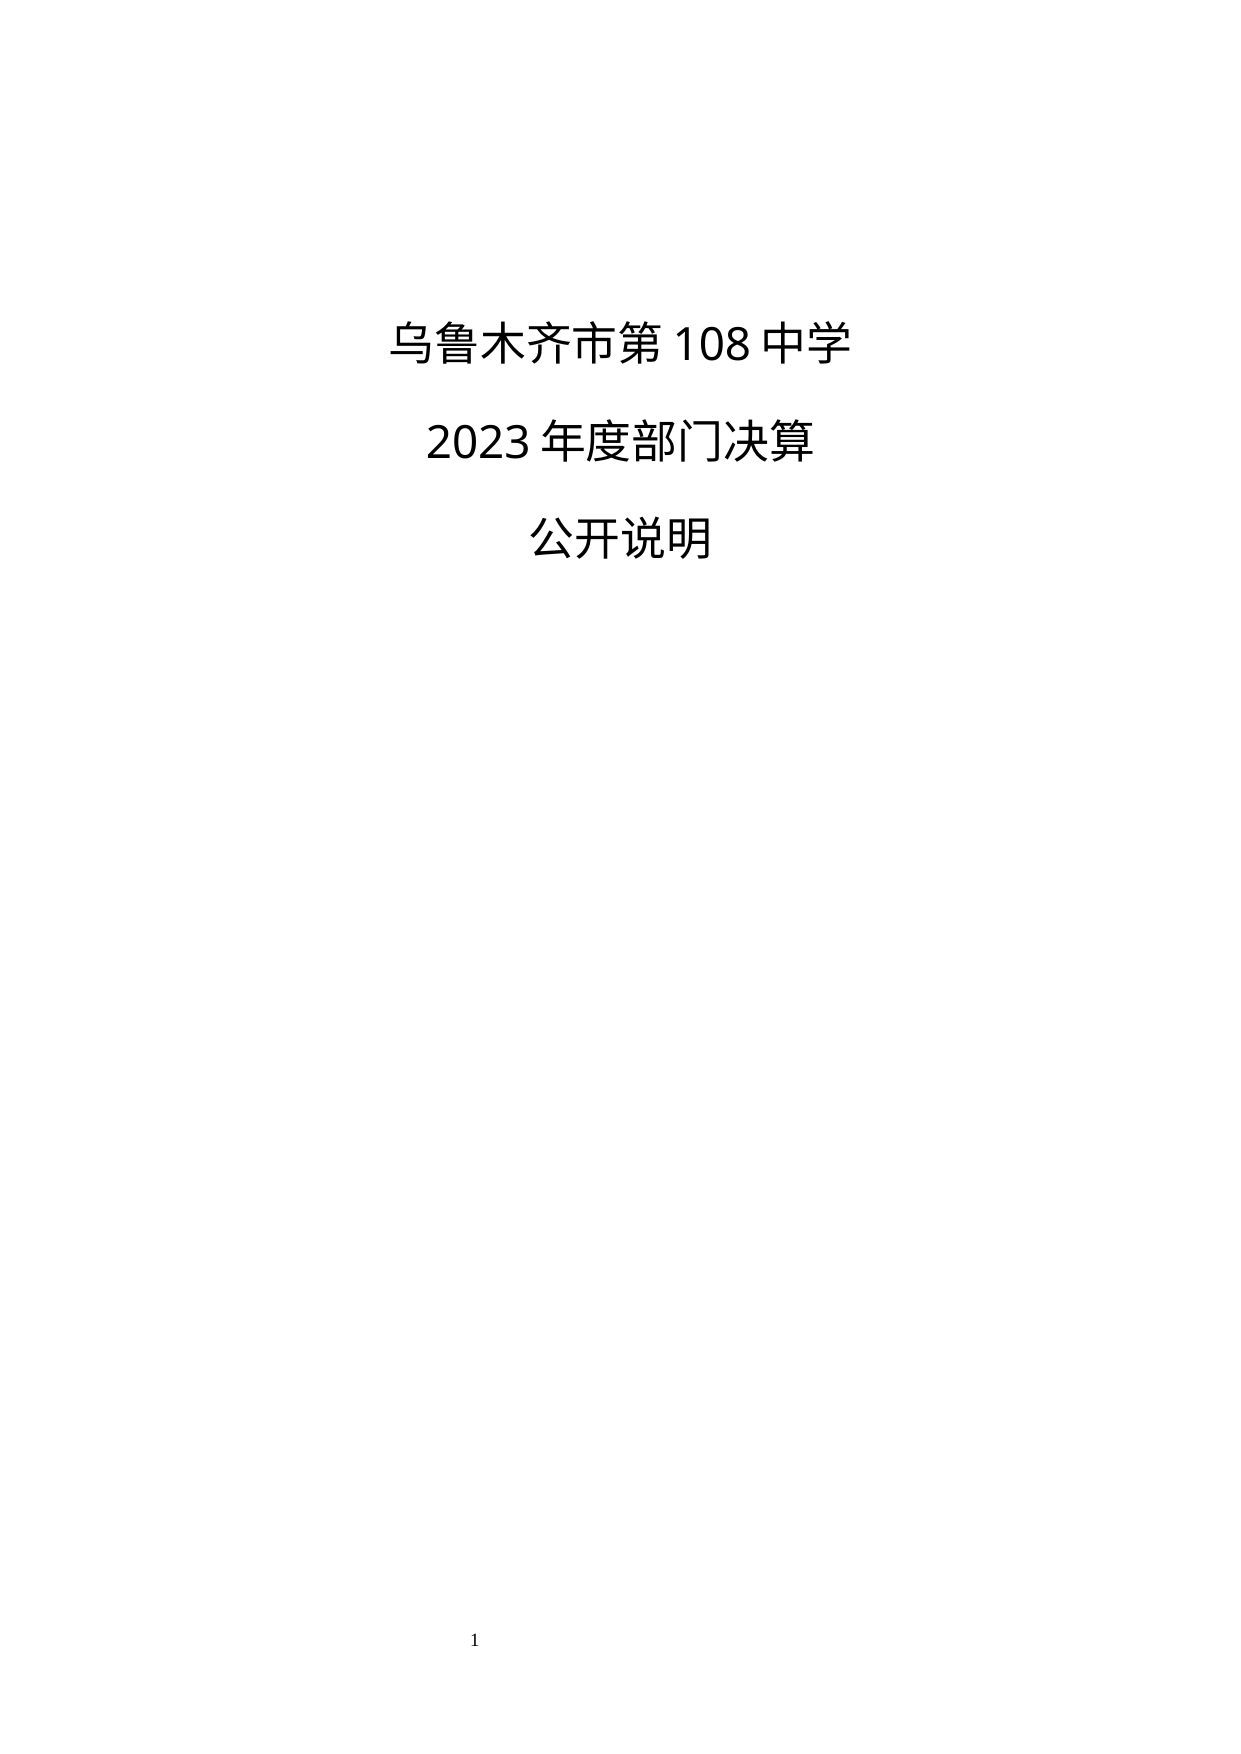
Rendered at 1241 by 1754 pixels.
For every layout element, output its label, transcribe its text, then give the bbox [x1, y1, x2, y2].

text 乌鲁木齐市第108中学 [187, 292, 1053, 389]
text 2023年度部门决算 [187, 389, 1053, 487]
text 公开说明 [187, 487, 1053, 584]
